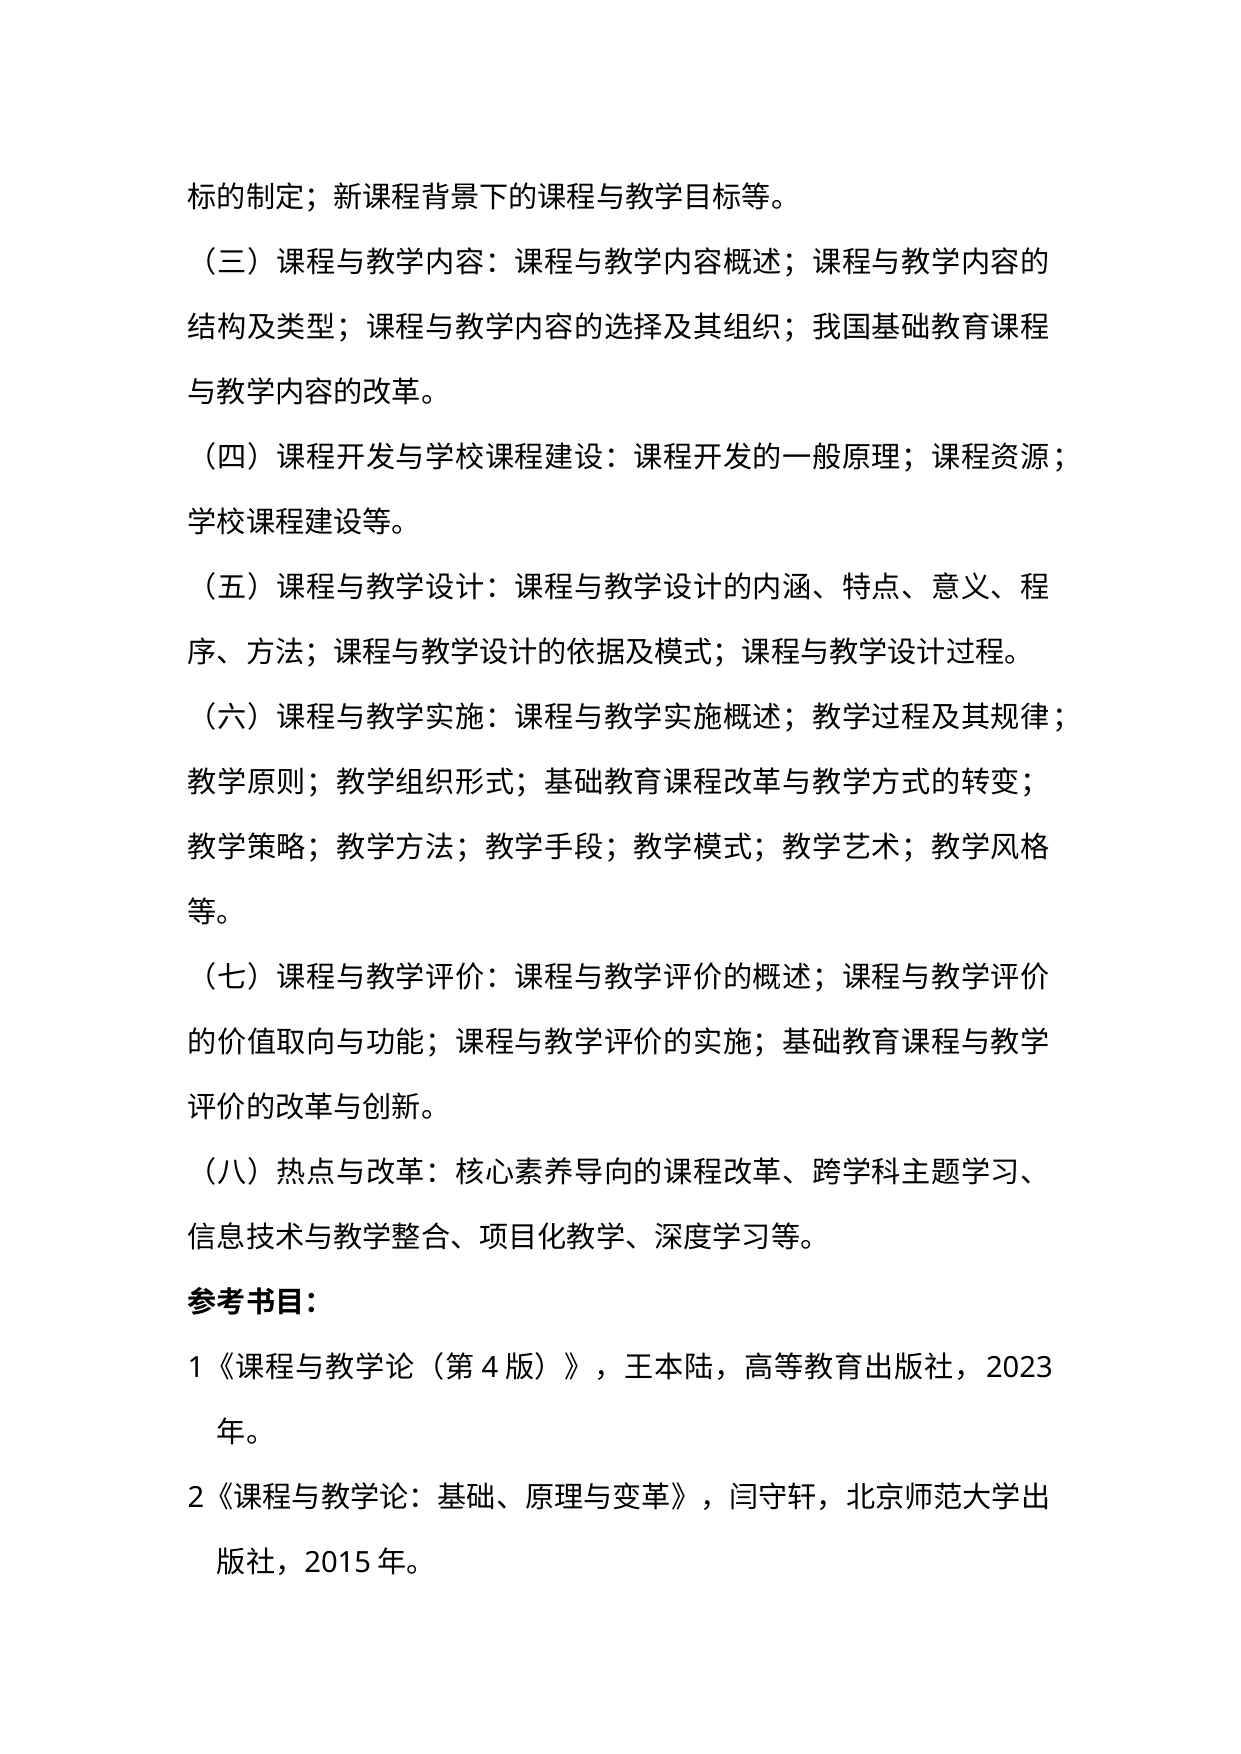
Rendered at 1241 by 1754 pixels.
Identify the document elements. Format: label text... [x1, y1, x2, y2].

text （六）课程与教学实施：课程与教学实施概述；教学过程及其规律；教学原则；教学组织形式；基础教育课程改革与教学方式的转变；教学策略；教学方法；教学手段；教学模式；教学艺术；教学风格等。 [187, 682, 1053, 942]
text （七）课程与教学评价：课程与教学评价的概述；课程与教学评价的价值取向与功能；课程与教学评价的实施；基础教育课程与教学评价的改革与创新。 [187, 942, 1053, 1137]
text （四）课程开发与学校课程建设：课程开发的一般原理；课程资源；学校课程建设等。 [187, 422, 1053, 552]
text （三）课程与教学内容：课程与教学内容概述；课程与教学内容的结构及类型；课程与教学内容的选择及其组织；我国基础教育课程与教学内容的改革。 [187, 227, 1053, 422]
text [187, 162, 1053, 227]
text 参考书目： [187, 1267, 1053, 1332]
text （五）课程与教学设计：课程与教学设计的内涵、特点、意义、程序、方法；课程与教学设计的依据及模式；课程与教学设计过程。 [187, 552, 1053, 682]
text 1《课程与教学论（第4版）》，王本陆，高等教育出版社，2023年。 [187, 1332, 1053, 1462]
text 2《课程与教学论：基础、原理与变革》，闫守轩，北京师范大学出版社，2015年。 [187, 1462, 1053, 1592]
text （八）热点与改革：核心素养导向的课程改革、跨学科主题学习、信息技术与教学整合、项目化教学、深度学习等。 [187, 1137, 1053, 1267]
